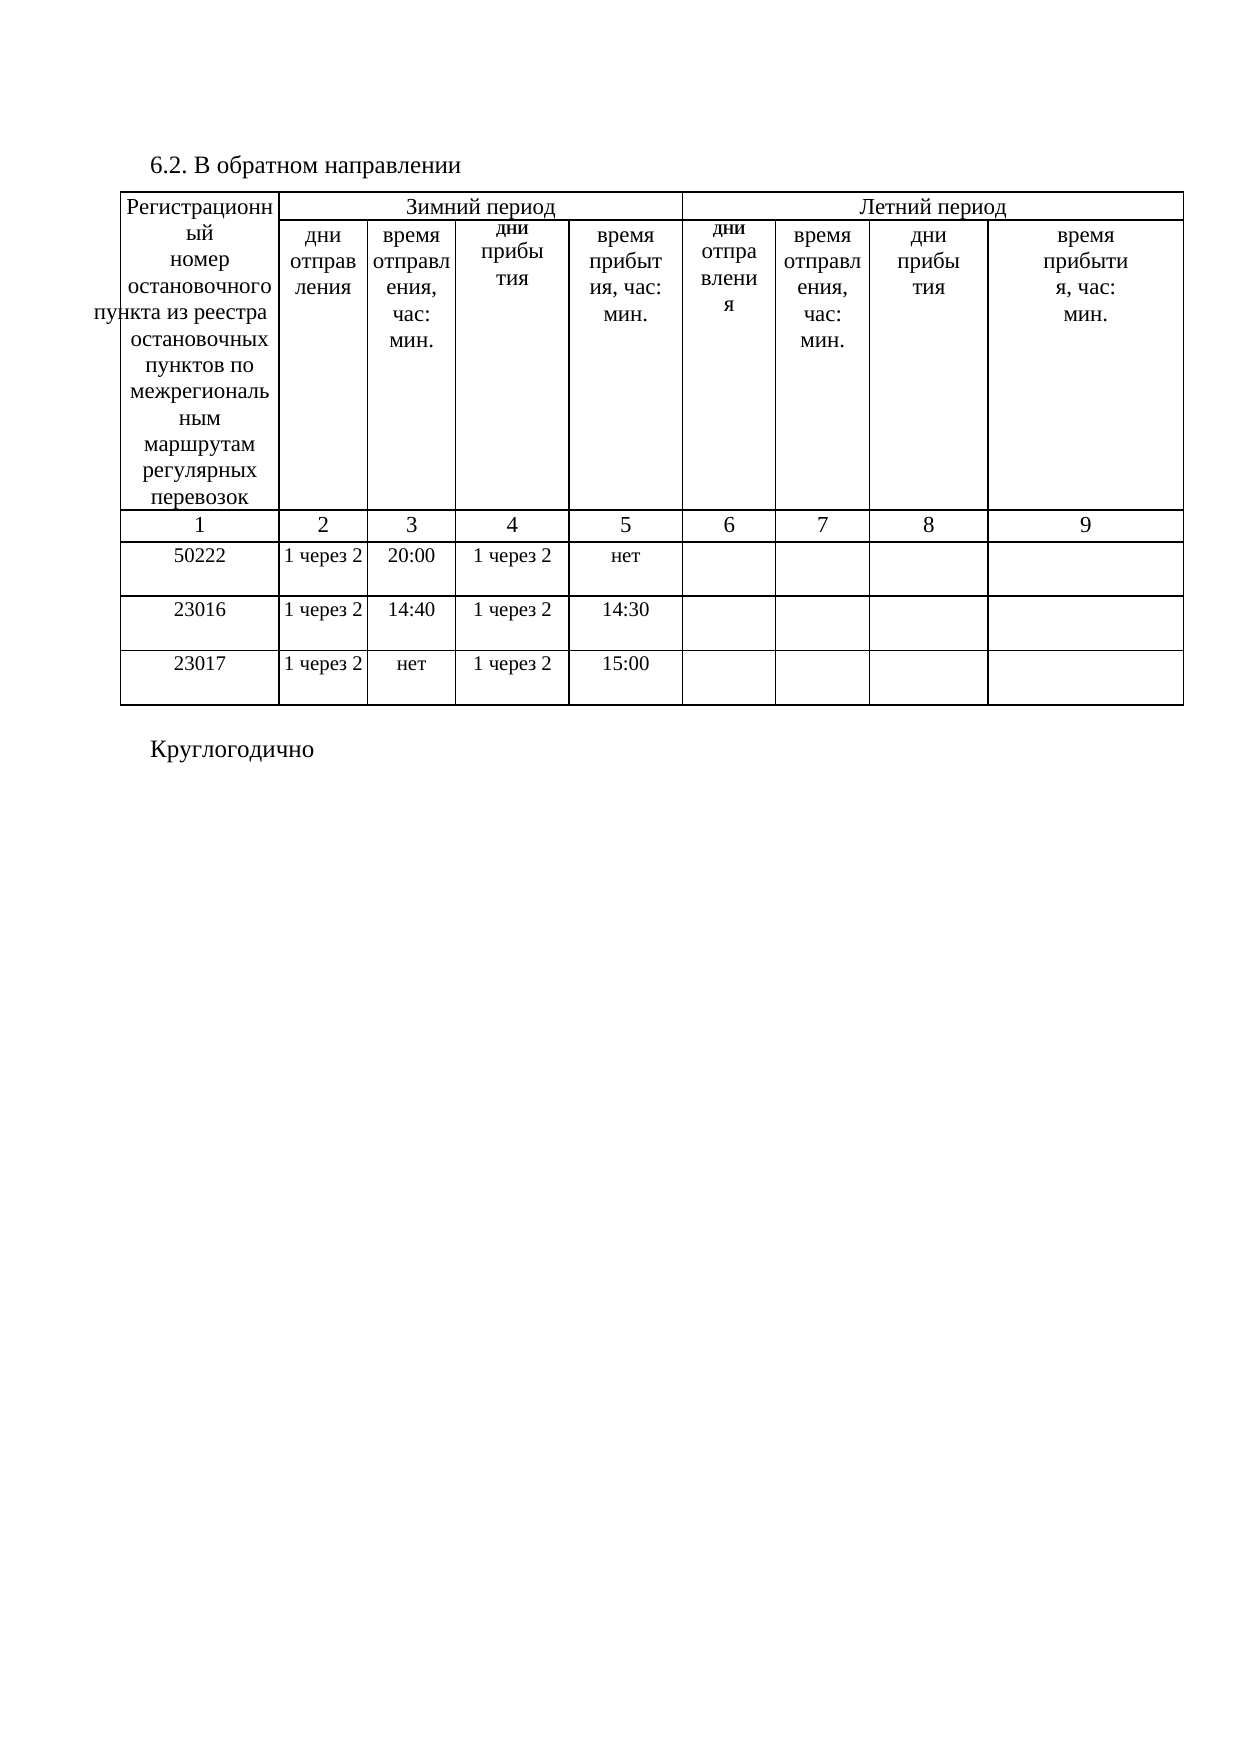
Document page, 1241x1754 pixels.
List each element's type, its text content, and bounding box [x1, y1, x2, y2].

table_cell 1 через 2 [280, 597, 367, 650]
table_cell [870, 543, 987, 595]
table_cell 1 через 2 [456, 543, 568, 595]
table_cell [870, 651, 987, 704]
table_cell время отправл ения, час: мин. [368, 221, 455, 509]
table_cell 9 [989, 511, 1183, 541]
table_cell 1 через 2 [280, 651, 367, 704]
table_cell 23016 [121, 597, 278, 650]
table_cell 7 [776, 511, 869, 541]
table_cell 50222 [121, 543, 278, 595]
table_cell 4 [456, 511, 568, 541]
table_cell дни отправ ления [280, 221, 367, 509]
table_cell 20:00 [368, 543, 455, 595]
table_cell дни прибы тия [870, 221, 987, 509]
table_cell [776, 597, 869, 650]
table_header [121, 193, 278, 509]
table_cell 15:00 [570, 651, 682, 704]
table_cell [776, 543, 869, 595]
table_cell 1 [121, 511, 278, 541]
table_cell [870, 597, 987, 650]
table_cell 5 [570, 511, 682, 541]
table_cell 1 через 2 [456, 597, 568, 650]
table_cell ДНИ прибы тия [456, 221, 568, 509]
table_cell ДНИ отпра влени я [683, 221, 775, 509]
table_cell 1 через 2 [280, 543, 367, 595]
table_cell [683, 651, 775, 704]
table_cell 8 [870, 511, 987, 541]
table_header Летний период [683, 193, 1183, 219]
text 6.2. В обратном направлении [150, 150, 1090, 179]
table_cell [683, 543, 775, 595]
text Круглогодично [150, 734, 1090, 763]
table_cell 14:40 [368, 597, 455, 650]
table_cell [989, 543, 1183, 595]
table_cell время отправл ения, час: мин. [776, 221, 869, 509]
table_cell 3 [368, 511, 455, 541]
table_cell нет [368, 651, 455, 704]
table_cell время прибыти я, час: мин. [989, 221, 1183, 509]
table_cell 23017 [121, 651, 278, 704]
table_header Зимний период [280, 193, 682, 219]
table_cell время прибыт ия, час: мин. [570, 221, 682, 509]
table_cell 1 через 2 [456, 651, 568, 704]
table_cell [989, 651, 1183, 704]
table_cell 14:30 [570, 597, 682, 650]
table_cell [683, 597, 775, 650]
table_cell 2 [280, 511, 367, 541]
table_cell 6 [683, 511, 775, 541]
table_cell нет [570, 543, 682, 595]
table_cell [989, 597, 1183, 650]
table_cell [776, 651, 869, 704]
